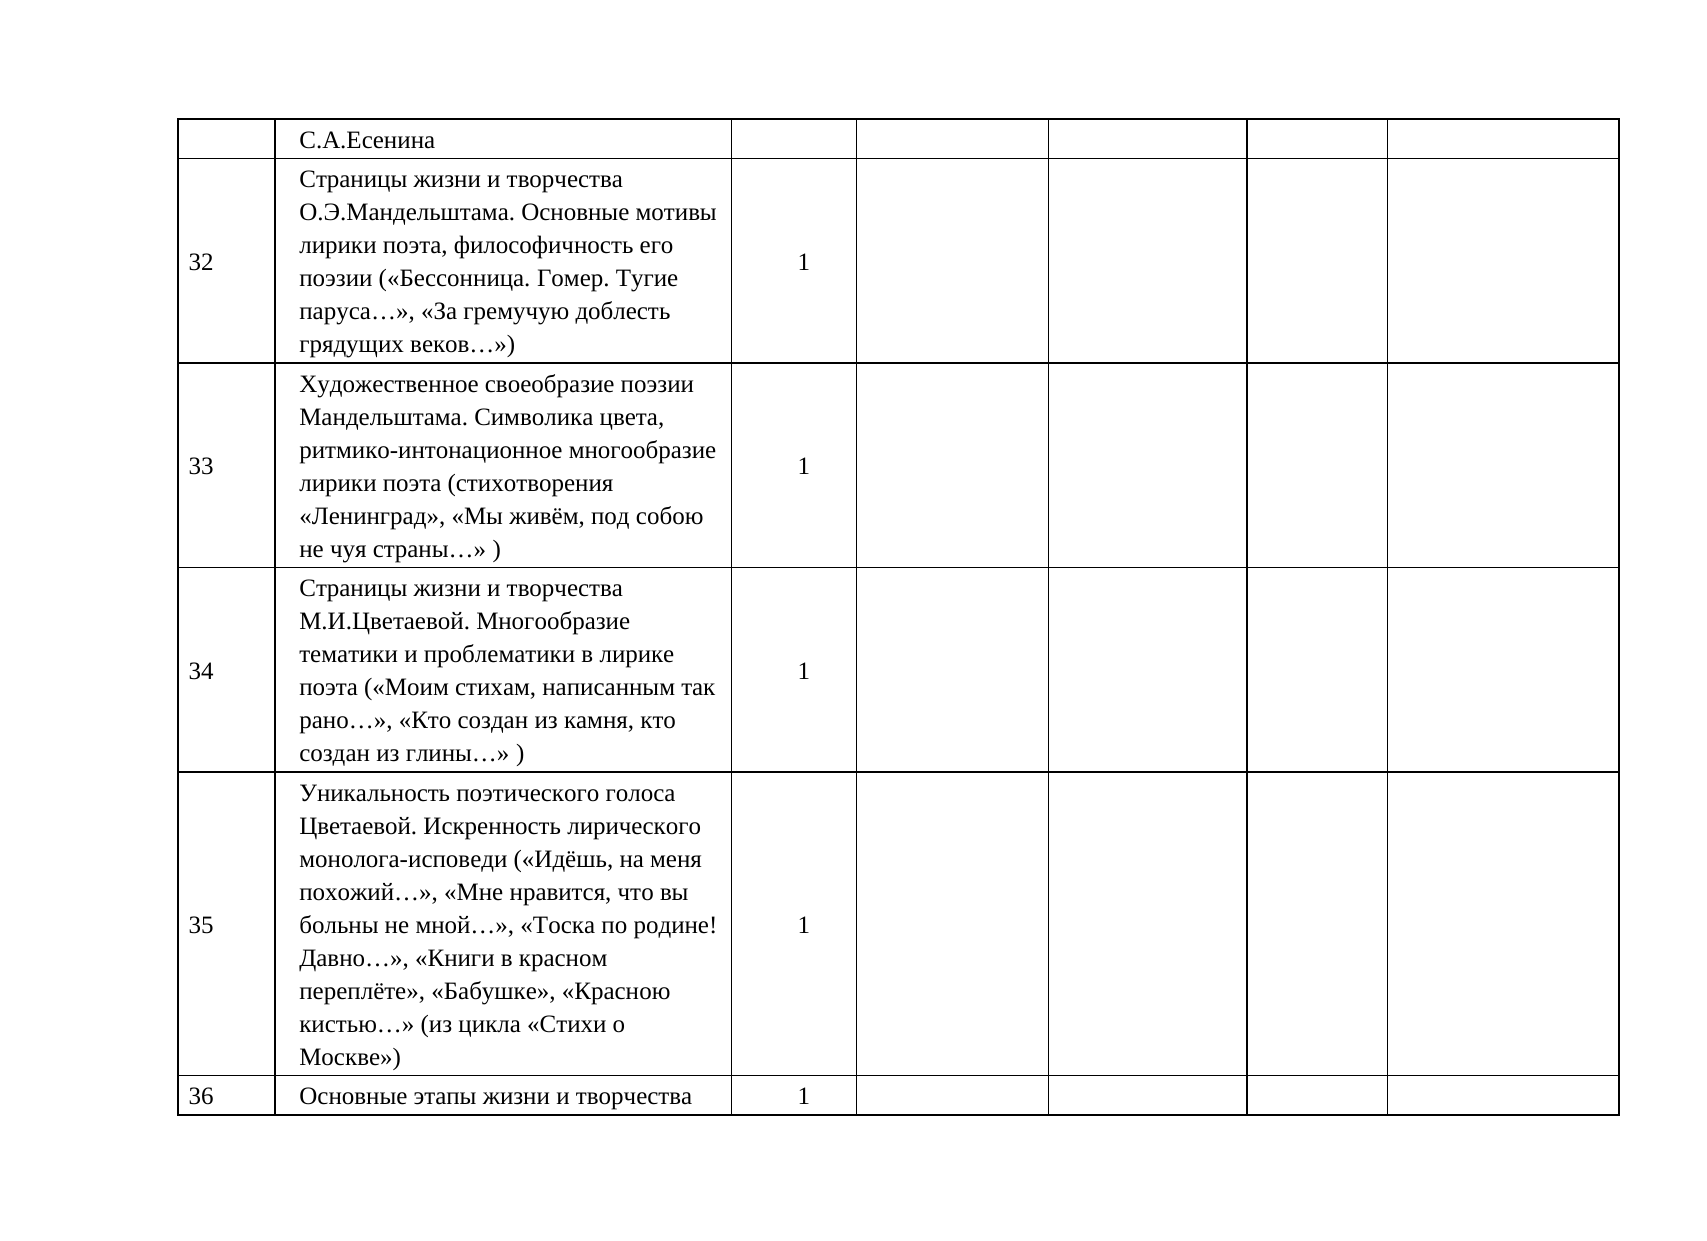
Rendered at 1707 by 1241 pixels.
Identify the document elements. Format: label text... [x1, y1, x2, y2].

table_cell [1388, 364, 1618, 566]
table_cell Страницы жизни и творчества М.И.Цветаевой. Многообразие тематики и проблематики в лирике поэта («Моим стихам, написанным так рано…», «Кто создан из камня, кто создан из глины…» ) [276, 568, 731, 771]
table_cell 1 [732, 364, 856, 566]
table_cell [1049, 159, 1246, 362]
table_cell [1388, 120, 1618, 157]
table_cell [276, 120, 731, 157]
table_cell [857, 120, 1048, 157]
table_cell [1248, 364, 1387, 566]
table_cell 1 [732, 120, 856, 157]
table_cell 1 [732, 1076, 856, 1114]
table_cell Уникальность поэтического голоса Цветаевой. Искренность лирического монолога-исповеди («Идёшь, на меня похожий…», «Мне нравится, что вы больны не мной…», «Тоска по родине! Давно…», «Книги в красном переплёте», «Бабушке», «Красною кистью…» (из цикла «Стихи о Москве») [276, 773, 731, 1074]
table_cell [1388, 773, 1618, 1074]
table_cell 31 [179, 120, 274, 157]
table_cell [1049, 1076, 1246, 1114]
table_cell [1388, 568, 1618, 771]
table_cell [857, 1076, 1048, 1114]
table_cell 1 [732, 773, 856, 1074]
table_cell 34 [179, 568, 274, 771]
table_cell [1248, 159, 1387, 362]
table_cell Художественное своеобразие поэзии Мандельштама. Символика цвета, ритмико-интонационное многообразие лирики поэта (стихотворения «Ленинград», «Мы живём, под собою не чуя страны…» ) [276, 364, 731, 566]
table_cell [1248, 120, 1387, 157]
table_cell [1248, 773, 1387, 1074]
table_cell [1049, 120, 1246, 157]
table_cell [1388, 1076, 1618, 1114]
table_cell [1248, 568, 1387, 771]
table_cell [1049, 568, 1246, 771]
table_cell 1 [732, 568, 856, 771]
table_cell [1388, 159, 1618, 362]
table_cell 33 [179, 364, 274, 566]
table_cell 32 [179, 159, 274, 362]
table_cell [857, 159, 1048, 362]
table_cell 36 [179, 1076, 274, 1114]
table_cell [1049, 364, 1246, 566]
table_cell [857, 568, 1048, 771]
table_cell Страницы жизни и творчества О.Э.Мандельштама. Основные мотивы лирики поэта, философичность его поэзии («Бессонница. Гомер. Тугие паруса…», «За гремучую доблесть грядущих веков…») [276, 159, 731, 362]
table_cell [857, 364, 1048, 566]
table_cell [276, 1076, 731, 1114]
table_cell [1049, 773, 1246, 1074]
table_cell 1 [732, 159, 856, 362]
table_cell [1248, 1076, 1387, 1114]
table_cell [857, 773, 1048, 1074]
table_cell 35 [179, 773, 274, 1074]
